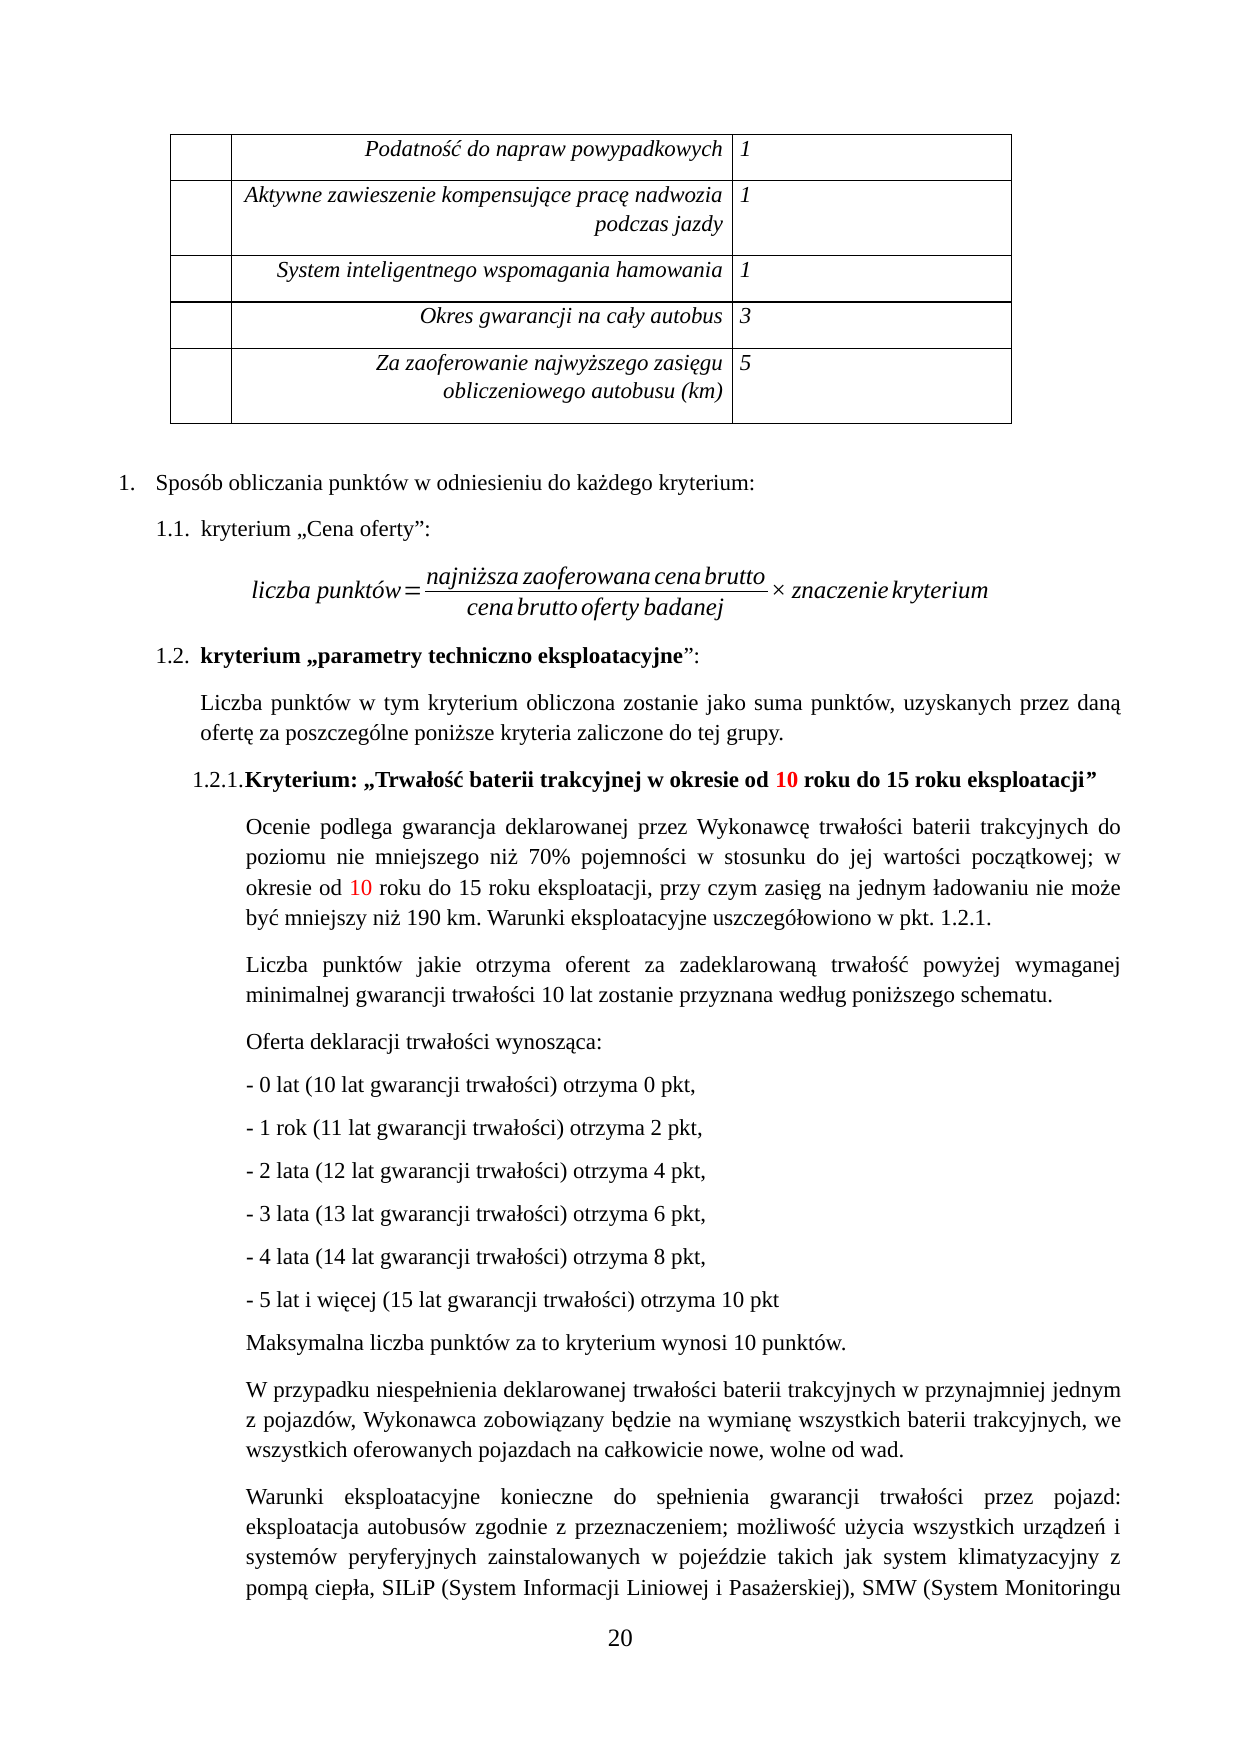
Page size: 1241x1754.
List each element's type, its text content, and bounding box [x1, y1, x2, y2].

table_cell Podatność do napraw powypadkowych [232, 135, 732, 180]
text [246, 1483, 1122, 1600]
table_cell Za zaoferowanie najwyższego zasięgu obliczeniowego autobusu (km) [232, 349, 732, 422]
text W przypadku niespełnienia deklarowanej trwałości baterii trakcyjnych w przynajmniej jednym z pojazdów, Wykonawca zobowiązany będzie na wymianę wszystkich baterii trakcyjnych, we wszystkich oferowanych pojazdach na całkowicie nowe, wolne od wad. [246, 1376, 1122, 1462]
text Liczba punktów jakie otrzyma oferent za zadeklarowaną trwałość powyżej wymaganej minimalnej gwarancji trwałości 10 lat zostanie przyznana według poniższego schematu. [246, 951, 1122, 1007]
text - 2 lata (12 lat gwarancji trwałości) otrzyma 4 pkt, [246, 1157, 1122, 1183]
table_cell 1 [733, 135, 1011, 180]
list Kryterium: „Trwałość baterii trakcyjnej w okresie od 10 roku do 15 roku eksploatacji” [192, 766, 1122, 793]
table_cell Aktywne zawieszenie kompensujące pracę nadwozia podczas jazdy [232, 181, 732, 255]
table_cell 5 [733, 349, 1011, 422]
text Oferta deklaracji trwałości wynosząca: [246, 1028, 1122, 1054]
table_cell [171, 135, 231, 180]
text - 3 lata (13 lat gwarancji trwałości) otrzyma 6 pkt, [246, 1200, 1122, 1226]
list kryterium „parametry techniczno eksploatacyjne”: [155, 642, 1122, 669]
table_cell Okres gwarancji na cały autobus [232, 303, 732, 348]
list kryterium „Cena oferty”: [156, 516, 1122, 542]
list Sposób obliczania punktów w odniesieniu do każdego kryterium: [118, 469, 1122, 495]
text - 0 lat (10 lat gwarancji trwałości) otrzyma 0 pkt, [246, 1071, 1122, 1097]
text Maksymalna liczba punktów za to kryterium wynosi 10 punktów. [246, 1329, 1122, 1355]
table_cell [171, 303, 231, 348]
table_cell [171, 181, 231, 255]
table_cell [171, 256, 231, 301]
text - 1 rok (11 lat gwarancji trwałości) otrzyma 2 pkt, [246, 1114, 1122, 1140]
table_cell System inteligentnego wspomagania hamowania [232, 256, 732, 301]
text - 5 lat i więcej (15 lat gwarancji trwałości) otrzyma 10 pkt [246, 1286, 1122, 1312]
table_cell 1 [733, 256, 1011, 301]
text Liczba punktów w tym kryterium obliczona zostanie jako suma punktów, uzyskanych przez daną ofertę za poszczególne poniższe kryteria zaliczone do tej grupy. [200, 689, 1122, 746]
table_cell [171, 349, 231, 422]
table_cell 1 [733, 181, 1011, 255]
text - 4 lata (14 lat gwarancji trwałości) otrzyma 8 pkt, [246, 1243, 1122, 1269]
table_cell 3 [733, 303, 1011, 348]
text Ocenie podlega gwarancja deklarowanej przez Wykonawcę trwałości baterii trakcyjnych do poziomu nie mniejszego niż 70% pojemności w stosunku do jej wartości początkowej; w okresie od 10 roku do 15 roku eksploatacji, przy czym zasięg na jednym ładowaniu nie może być mniejszy niż 190 km. Warunki eksploatacyjne uszczegółowiono w pkt. 1.2.1. [246, 813, 1122, 930]
